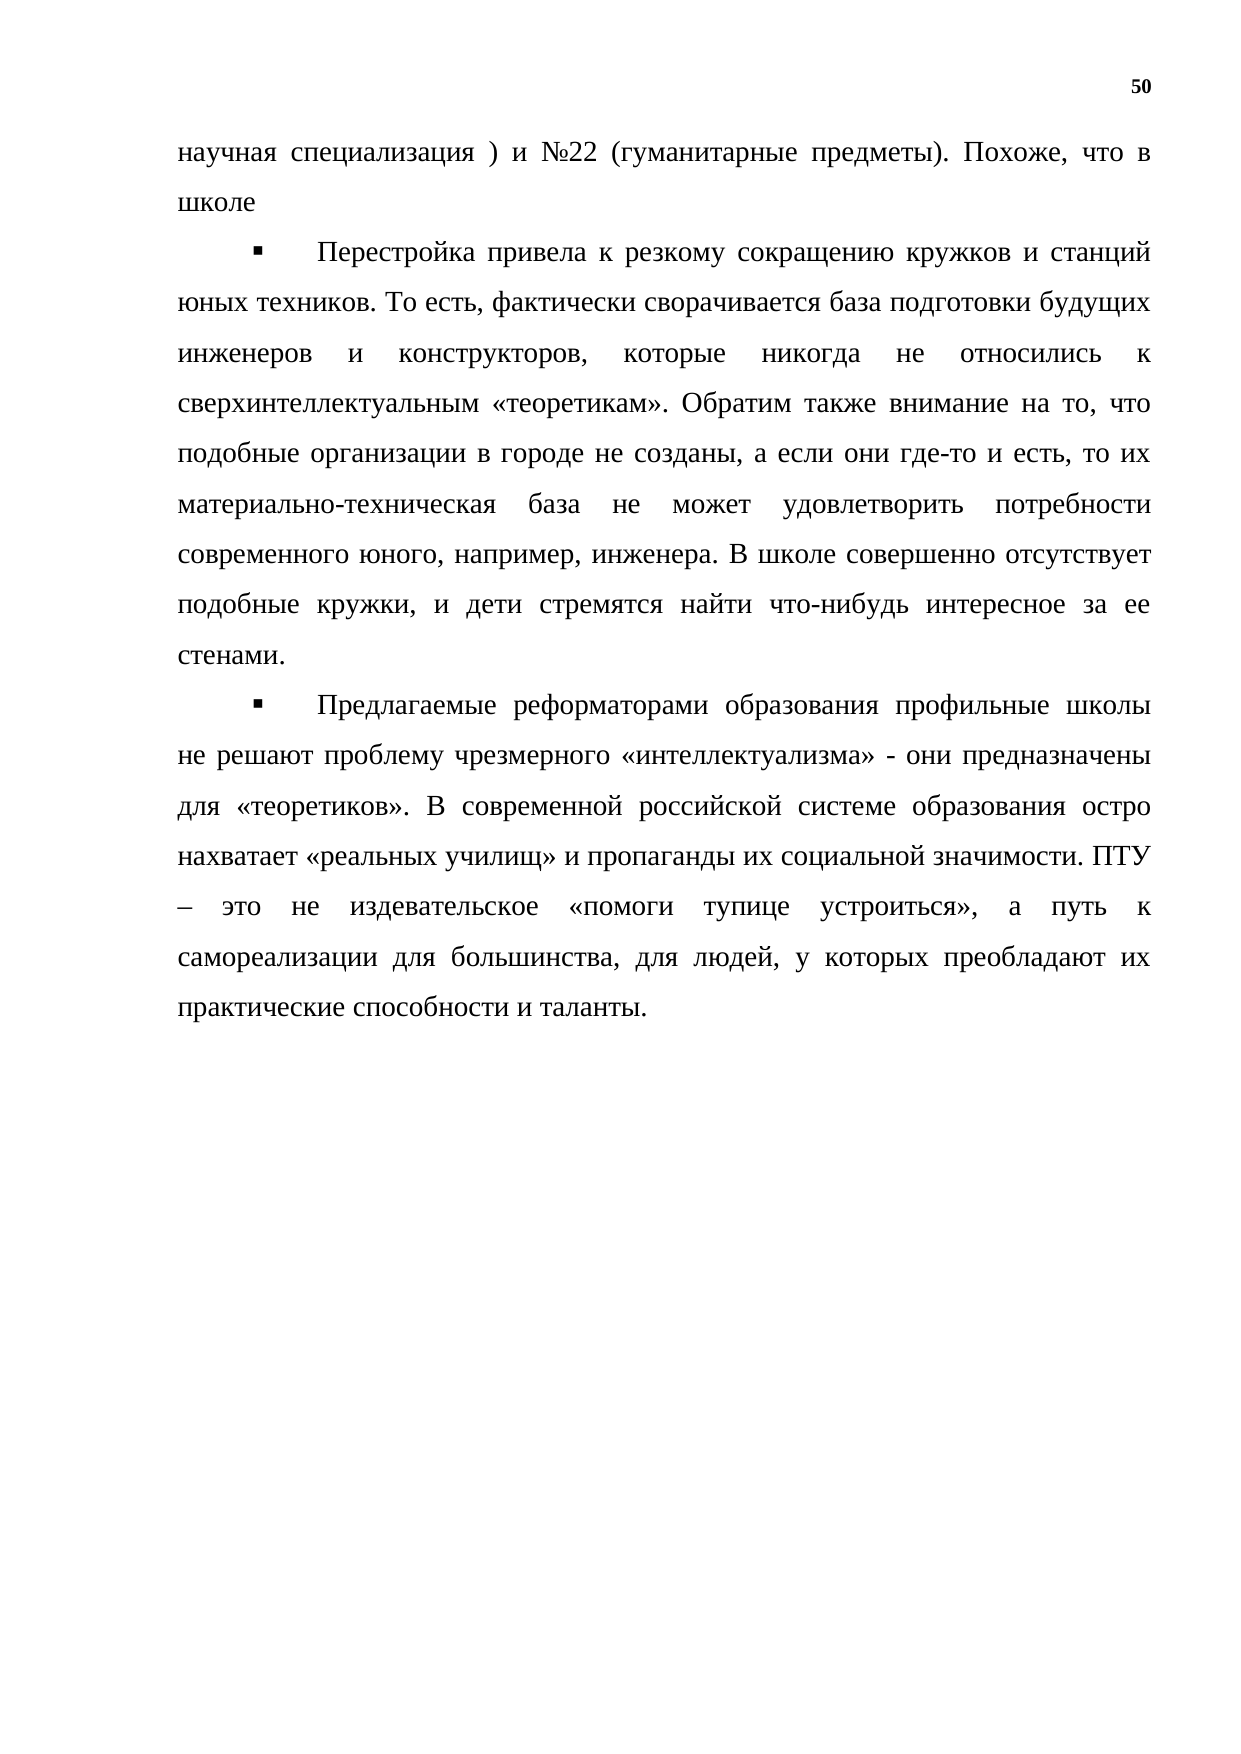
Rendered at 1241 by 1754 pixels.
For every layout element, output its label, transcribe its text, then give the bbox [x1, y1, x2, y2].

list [177, 134, 1152, 218]
list Предлагаемые реформаторами образования профильные школы не решают проблему чрезмерного «интеллектуализма» - они предназначены для «теоретиков». В современной российской системе образования остро нахватает «реальных училищ» и пропаганды их социальной значимости. ПТУ – это не издевательское «помоги тупице устроиться», а путь к самореализации для большинства, для людей, у которых преобладают их практические способности и таланты. [177, 687, 1152, 1023]
list Перестройка привела к резкому сокращению кружков и станций юных техников. То есть, фактически сворачивается база подготовки будущих инженеров и конструкторов, которые никогда не относились к сверхинтеллектуальным «теоретикам». Обратим также внимание на то, что подобные организации в городе не созданы, а если они где-то и есть, то их материально-техническая база не может удовлетворить потребности современного юного, например, инженера. В школе совершенно отсутствует подобные кружки, и дети стремятся найти что-нибудь интересное за ее стенами. [177, 234, 1152, 671]
